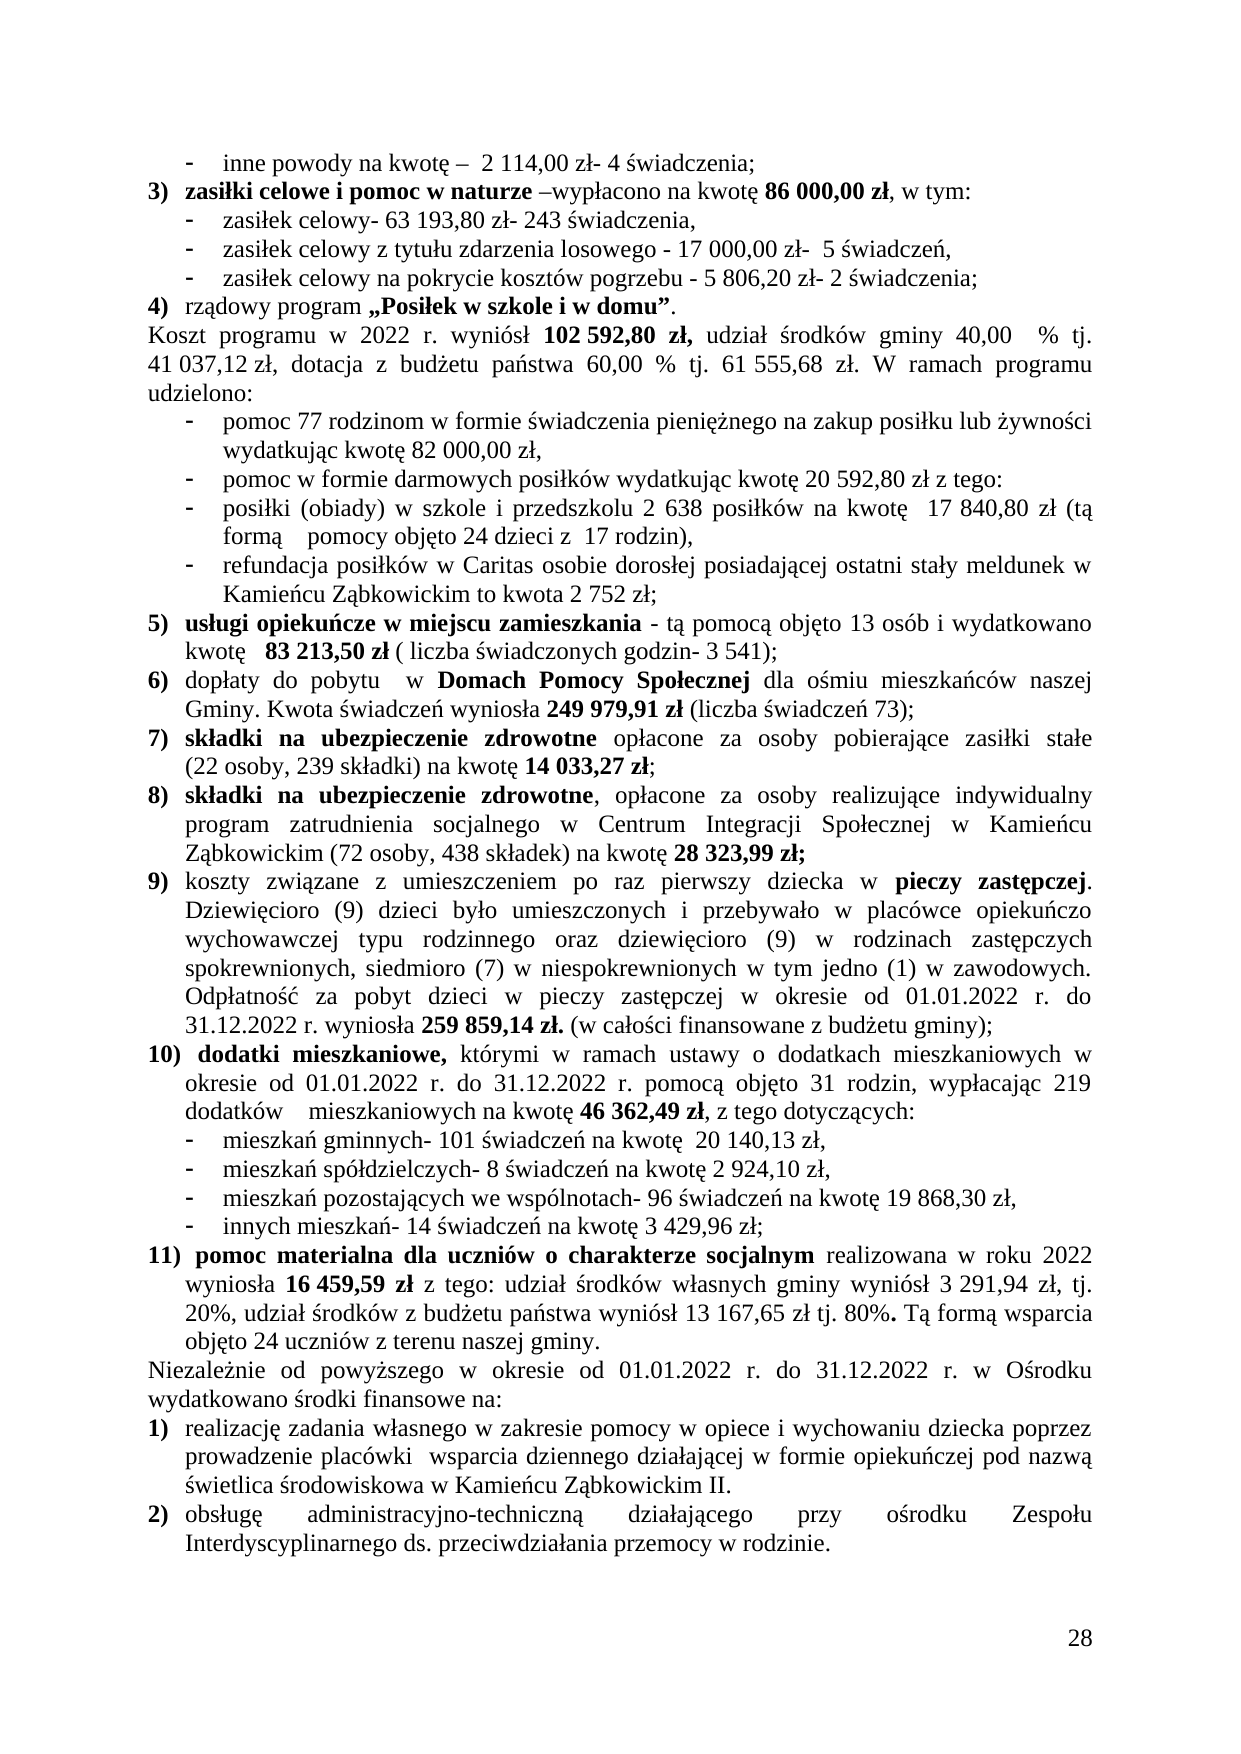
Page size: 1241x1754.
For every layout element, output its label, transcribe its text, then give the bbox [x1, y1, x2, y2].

text Koszt programu w 2022 r. wyniósł 102 592,80 zł, udział środków gminy 40,00 % tj. 41 037,12 zł, dotacja z budżetu państwa 60,00 % tj. 61 555,68 zł. W ramach programu udzielono: [148, 320, 1093, 406]
list składki na ubezpieczenie zdrowotne, opłacone za osoby realizujące indywidualny program zatrudnienia socjalnego w Centrum Integracji Społecznej w Kamieńcu Ząbkowickim (72 osoby, 438 składek) na kwotę 28 323,99 zł; [148, 780, 1093, 866]
list pomoc w formie darmowych posiłków wydatkując kwotę 20 592,80 zł z tego: [185, 464, 1093, 493]
list posiłki (obiady) w szkole i przedszkolu 2 638 posiłków na kwotę 17 840,80 zł (tą formą pomocy objęto 24 dzieci z 17 rodzin), [185, 493, 1093, 550]
list zasiłek celowy- 63 193,80 zł- 243 świadczenia, [185, 205, 1093, 234]
list mieszkań spółdzielczych- 8 świadczeń na kwotę 2 924,10 zł, [185, 1154, 1093, 1183]
list mieszkań gminnych- 101 świadczeń na kwotę 20 140,13 zł, [185, 1125, 1093, 1154]
list rządowy program „Posiłek w szkole i w domu”. [148, 291, 1093, 320]
list innych mieszkań- 14 świadczeń na kwotę 3 429,96 zł; [185, 1211, 1093, 1240]
list pomoc 77 rodzinom w formie świadczenia pieniężnego na zakup posiłku lub żywności wydatkując kwotę 82 000,00 zł, [185, 406, 1093, 464]
text Niezależnie od powyższego w okresie od 01.01.2022 r. do 31.12.2022 r. w Ośrodku wydatkowano środki finansowe na: [148, 1355, 1093, 1413]
list dopłaty do pobytu w Domach Pomocy Społecznej dla ośmiu mieszkańców naszej Gminy. Kwota świadczeń wyniosła 249 979,91 zł (liczba świadczeń 73); [148, 665, 1093, 723]
list mieszkań pozostających we wspólnotach- 96 świadczeń na kwotę 19 868,30 zł, [185, 1183, 1093, 1211]
list usługi opiekuńcze w miejscu zamieszkania - tą pomocą objęto 13 osób i wydatkowano kwotę 83 213,50 zł ( liczba świadczonych godzin- 3 541); [148, 608, 1093, 665]
list realizację zadania własnego w zakresie pomocy w opiece i wychowaniu dziecka poprzez prowadzenie placówki wsparcia dziennego działającej w formie opiekuńczej pod nazwą świetlica środowiskowa w Kamieńcu Ząbkowickim II. [148, 1413, 1093, 1499]
list pomoc materialna dla uczniów o charakterze socjalnym realizowana w roku 2022 wyniosła 16 459,59 zł z tego: udział środków własnych gminy wyniósł 3 291,94 zł, tj. 20%, udział środków z budżetu państwa wyniósł 13 167,65 zł tj. 80%. Tą formą wsparcia objęto 24 uczniów z terenu naszej gminy. [148, 1240, 1093, 1355]
list koszty związane z umieszczeniem po raz pierwszy dziecka w pieczy zastępczej. Dziewięcioro (9) dzieci było umieszczonych i przebywało w placówce opiekuńczo wychowawczej typu rodzinnego oraz dziewięcioro (9) w rodzinach zastępczych spokrewnionych, siedmioro (7) w niespokrewnionych w tym jedno (1) w zawodowych. Odpłatność za pobyt dzieci w pieczy zastępczej w okresie od 01.01.2022 r. do 31.12.2022 r. wyniosła 259 859,14 zł. (w całości finansowane z budżetu gminy); [148, 866, 1093, 1039]
list inne powody na kwotę – 2 114,00 zł- 4 świadczenia; [185, 148, 1093, 176]
list refundacja posiłków w Caritas osobie dorosłej posiadającej ostatni stały meldunek w Kamieńcu Ząbkowickim to kwota 2 752 zł; [185, 550, 1093, 608]
list zasiłki celowe i pomoc w naturze –wypłacono na kwotę 86 000,00 zł, w tym: [148, 176, 1093, 205]
list składki na ubezpieczenie zdrowotne opłacone za osoby pobierające zasiłki stałe (22 osoby, 239 składki) na kwotę 14 033,27 zł; [148, 723, 1093, 780]
list obsługę administracyjno-techniczną działającego przy ośrodku Zespołu Interdyscyplinarnego ds. przeciwdziałania przemocy w rodzinie. [148, 1499, 1093, 1556]
list zasiłek celowy z tytułu zdarzenia losowego - 17 000,00 zł- 5 świadczeń, [185, 234, 1093, 263]
list dodatki mieszkaniowe, którymi w ramach ustawy o dodatkach mieszkaniowych w okresie od 01.01.2022 r. do 31.12.2022 r. pomocą objęto 31 rodzin, wypłacając 219 dodatków mieszkaniowych na kwotę 46 362,49 zł, z tego dotyczących: [148, 1039, 1093, 1125]
list zasiłek celowy na pokrycie kosztów pogrzebu - 5 806,20 zł- 2 świadczenia; [185, 263, 1093, 291]
